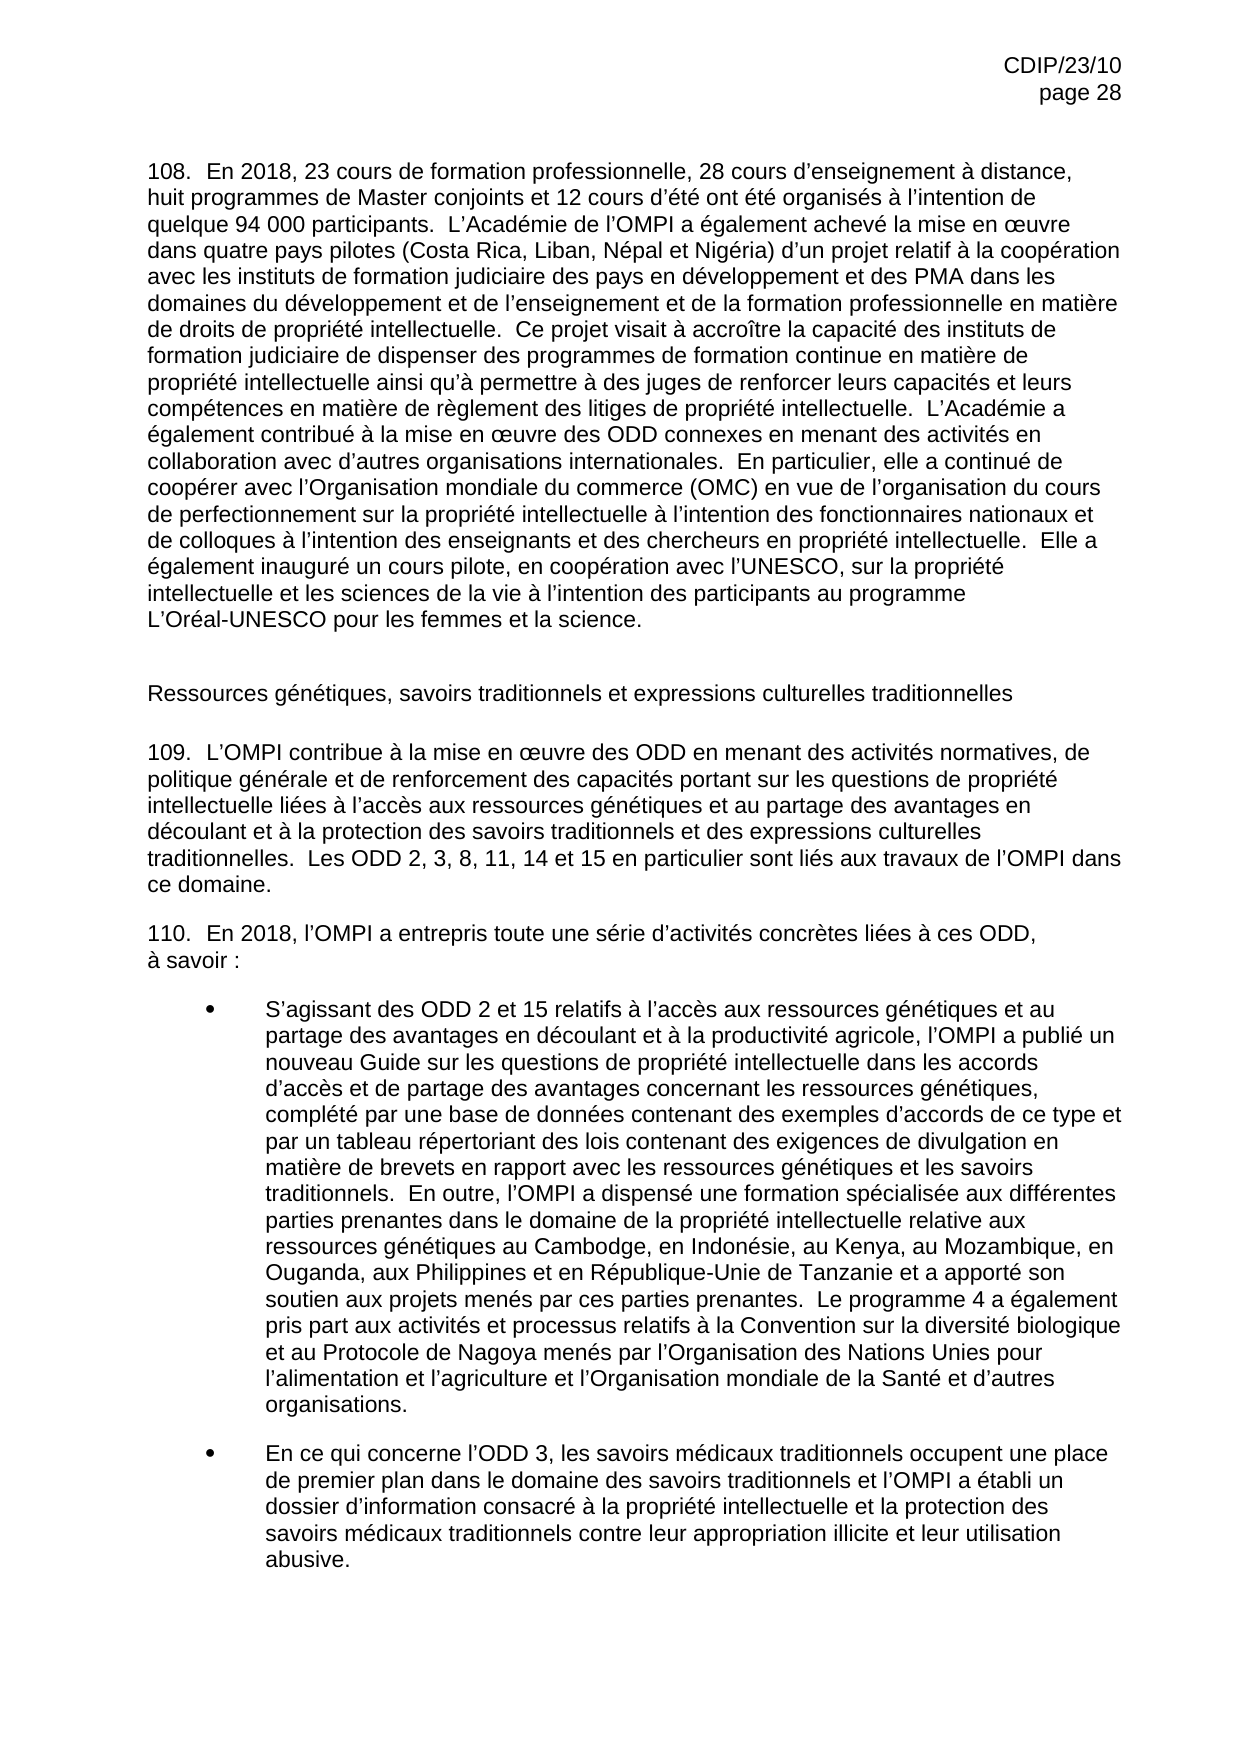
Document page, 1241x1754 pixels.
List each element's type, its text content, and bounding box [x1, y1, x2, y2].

list En ce qui concerne l’ODD 3, les savoirs médicaux traditionnels occupent une place de premier plan dans le domaine des savoirs traditionnels et l’OMPI a établi un dossier d’information consacré à la propriété intellectuelle et la protection des savoirs médicaux traditionnels contre leur appropriation illicite et leur utilisation abusive. [206, 1440, 1122, 1572]
text En 2018, 23 cours de formation professionnelle, 28 cours d’enseignement à distance, huit programmes de Master conjoints et 12 cours d’été ont été organisés à l’intention de quelque 94 000 participants. L’Académie de l’OMPI a également achevé la mise en œuvre dans quatre pays pilotes (Costa Rica, Liban, Népal et Nigéria) d’un projet relatif à la coopération avec les instituts de formation judiciaire des pays en développement et des PMA dans les domaines du développement et de l’enseignement et de la formation professionnelle en matière de droits de propriété intellectuelle. Ce projet visait à accroître la capacité des instituts de formation judiciaire de dispenser des programmes de formation continue en matière de propriété intellectuelle ainsi qu’à permettre à des juges de renforcer leurs capacités et leurs compétences en matière de règlement des litiges de propriété intellectuelle. L’Académie a également contribué à la mise en œuvre des ODD connexes en menant des activités en collaboration avec d’autres organisations internationales. En particulier, elle a continué de coopérer avec l’Organisation mondiale du commerce (OMC) en vue de l’organisation du cours de perfectionnement sur la propriété intellectuelle à l’intention des fonctionnaires nationaux et de colloques à l’intention des enseignants et des chercheurs en propriété intellectuelle. Elle a également inauguré un cours pilote, en coopération avec l’UNESCO, sur la propriété intellectuelle et les sciences de la vie à l’intention des participants au programme L’Oréal-UNESCO pour les femmes et la science. [147, 158, 1122, 632]
list S’agissant des ODD 2 et 15 relatifs à l’accès aux ressources génétiques et au partage des avantages en découlant et à la productivité agricole, l’OMPI a publié un nouveau Guide sur les questions de propriété intellectuelle dans les accords d’accès et de partage des avantages concernant les ressources génétiques, complété par une base de données contenant des exemples d’accords de ce type et par un tableau répertoriant des lois contenant des exigences de divulgation en matière de brevets en rapport avec les ressources génétiques et les savoirs traditionnels. En outre, l’OMPI a dispensé une formation spécialisée aux différentes parties prenantes dans le domaine de la propriété intellectuelle relative aux ressources génétiques au Cambodge, en Indonésie, au Kenya, au Mozambique, en Ouganda, aux Philippines et en République-Unie de Tanzanie et a apporté son soutien aux projets menés par ces parties prenantes. Le programme 4 a également pris part aux activités et processus relatifs à la Convention sur la diversité biologique et au Protocole de Nagoya menés par l’Organisation des Nations Unies pour l’alimentation et l’agriculture et l’Organisation mondiale de la Santé et d’autres organisations. [206, 996, 1122, 1417]
text L’OMPI contribue à la mise en œuvre des ODD en menant des activités normatives, de politique générale et de renforcement des capacités portant sur les questions de propriété intellectuelle liées à l’accès aux ressources génétiques et au partage des avantages en découlant et à la protection des savoirs traditionnels et des expressions culturelles traditionnelles. Les ODD 2, 3, 8, 11, 14 et 15 en particulier sont liés aux travaux de l’OMPI dans ce domaine. [147, 739, 1122, 897]
subtitle Ressources génétiques, savoirs traditionnels et expressions culturelles traditionnelles [147, 680, 1122, 707]
text En 2018, l’OMPI a entrepris toute une série d’activités concrètes liées à ces ODD, à savoir : [147, 920, 1122, 973]
